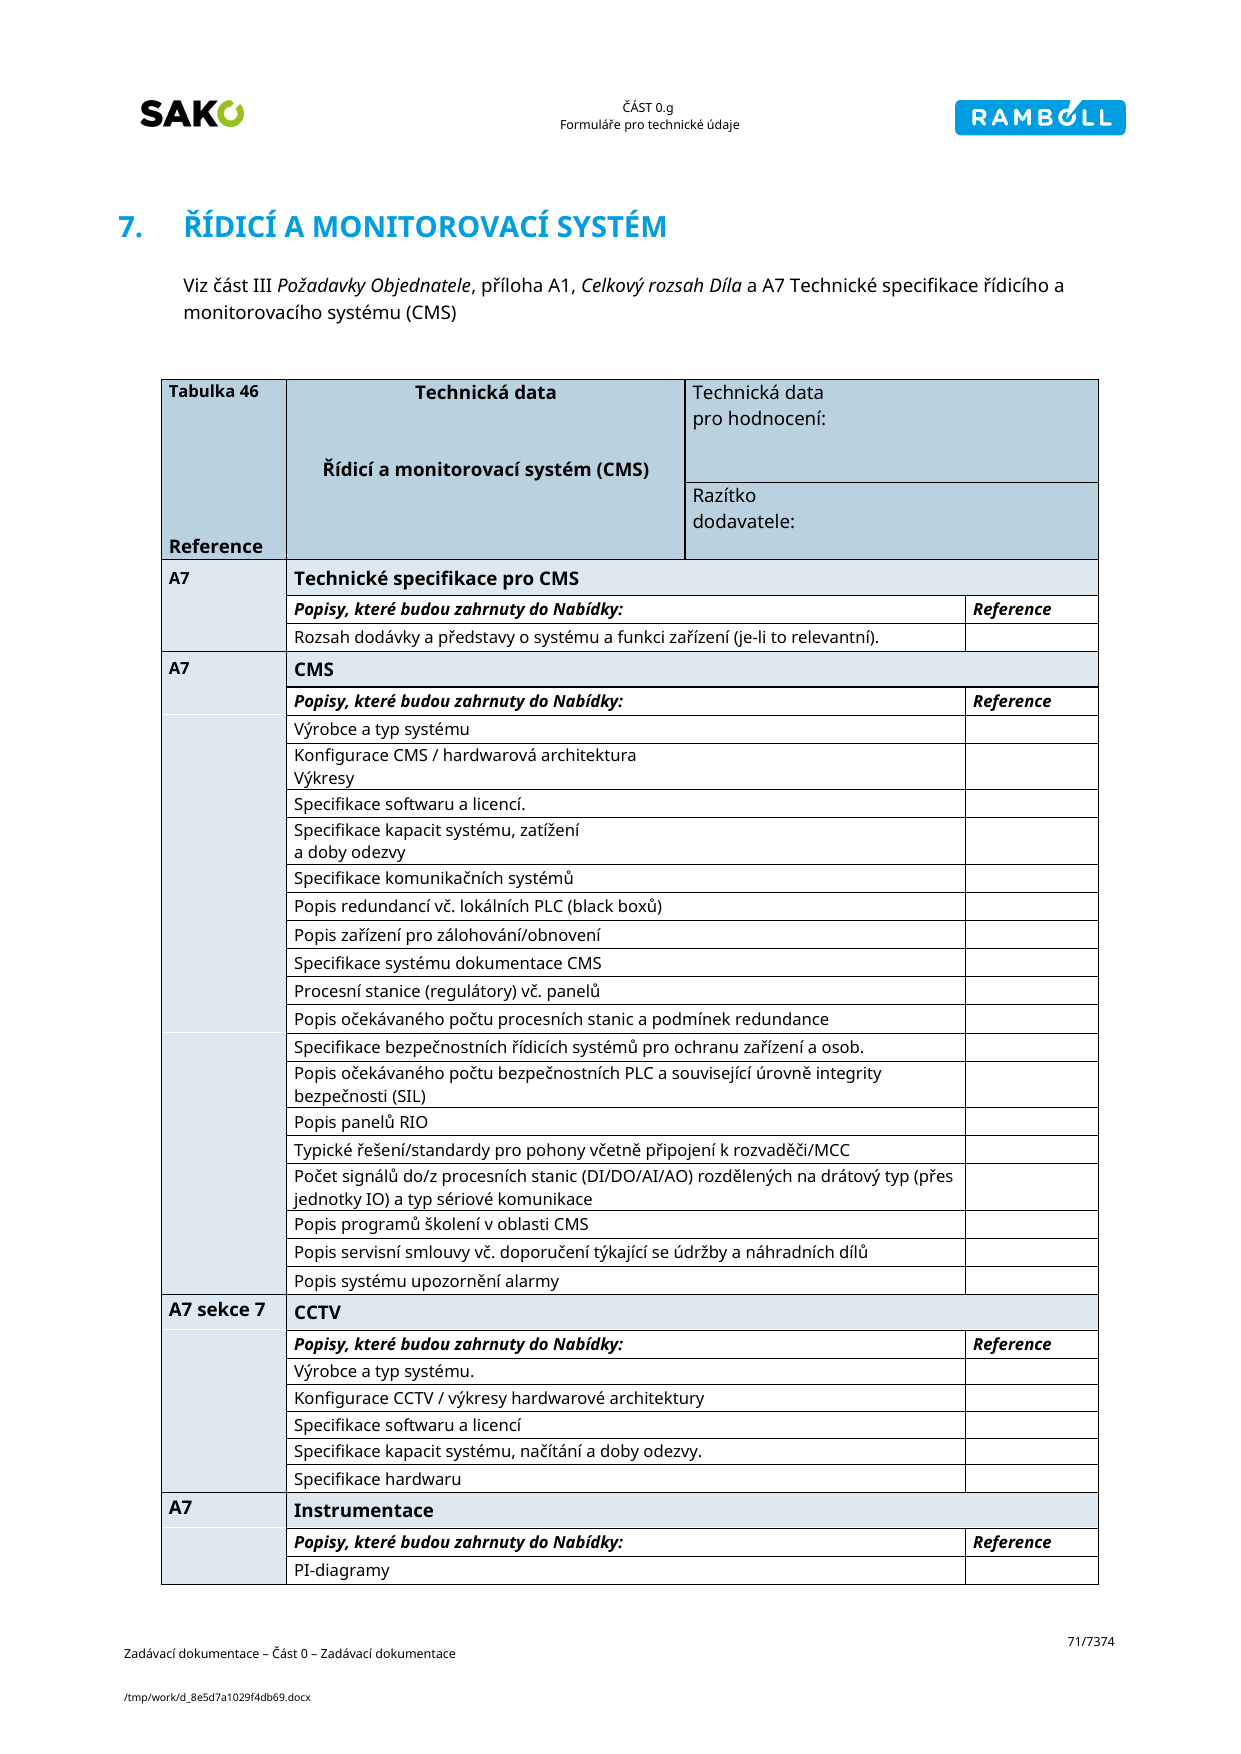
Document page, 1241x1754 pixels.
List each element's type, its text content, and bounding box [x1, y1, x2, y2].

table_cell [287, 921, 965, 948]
text Viz část III Požadavky Objednatele, příloha A1, Celkový rozsah Díla a A7 Technické specifikace řídicího a monitorovacího systému (CMS) [183, 270, 1116, 324]
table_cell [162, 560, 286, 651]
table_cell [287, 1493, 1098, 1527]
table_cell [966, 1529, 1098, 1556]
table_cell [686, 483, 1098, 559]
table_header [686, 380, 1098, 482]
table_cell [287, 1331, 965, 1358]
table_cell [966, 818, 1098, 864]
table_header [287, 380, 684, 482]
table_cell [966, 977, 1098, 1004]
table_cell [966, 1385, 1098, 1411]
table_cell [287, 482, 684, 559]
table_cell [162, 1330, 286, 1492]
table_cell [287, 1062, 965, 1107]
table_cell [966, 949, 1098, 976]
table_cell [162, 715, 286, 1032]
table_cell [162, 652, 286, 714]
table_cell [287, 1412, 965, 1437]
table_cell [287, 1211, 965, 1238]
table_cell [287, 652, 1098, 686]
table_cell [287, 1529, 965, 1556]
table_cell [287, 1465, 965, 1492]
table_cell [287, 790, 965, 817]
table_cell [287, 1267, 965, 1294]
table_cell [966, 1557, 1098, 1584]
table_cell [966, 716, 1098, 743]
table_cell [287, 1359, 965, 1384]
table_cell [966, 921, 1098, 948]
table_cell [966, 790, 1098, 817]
picture [140, 100, 244, 127]
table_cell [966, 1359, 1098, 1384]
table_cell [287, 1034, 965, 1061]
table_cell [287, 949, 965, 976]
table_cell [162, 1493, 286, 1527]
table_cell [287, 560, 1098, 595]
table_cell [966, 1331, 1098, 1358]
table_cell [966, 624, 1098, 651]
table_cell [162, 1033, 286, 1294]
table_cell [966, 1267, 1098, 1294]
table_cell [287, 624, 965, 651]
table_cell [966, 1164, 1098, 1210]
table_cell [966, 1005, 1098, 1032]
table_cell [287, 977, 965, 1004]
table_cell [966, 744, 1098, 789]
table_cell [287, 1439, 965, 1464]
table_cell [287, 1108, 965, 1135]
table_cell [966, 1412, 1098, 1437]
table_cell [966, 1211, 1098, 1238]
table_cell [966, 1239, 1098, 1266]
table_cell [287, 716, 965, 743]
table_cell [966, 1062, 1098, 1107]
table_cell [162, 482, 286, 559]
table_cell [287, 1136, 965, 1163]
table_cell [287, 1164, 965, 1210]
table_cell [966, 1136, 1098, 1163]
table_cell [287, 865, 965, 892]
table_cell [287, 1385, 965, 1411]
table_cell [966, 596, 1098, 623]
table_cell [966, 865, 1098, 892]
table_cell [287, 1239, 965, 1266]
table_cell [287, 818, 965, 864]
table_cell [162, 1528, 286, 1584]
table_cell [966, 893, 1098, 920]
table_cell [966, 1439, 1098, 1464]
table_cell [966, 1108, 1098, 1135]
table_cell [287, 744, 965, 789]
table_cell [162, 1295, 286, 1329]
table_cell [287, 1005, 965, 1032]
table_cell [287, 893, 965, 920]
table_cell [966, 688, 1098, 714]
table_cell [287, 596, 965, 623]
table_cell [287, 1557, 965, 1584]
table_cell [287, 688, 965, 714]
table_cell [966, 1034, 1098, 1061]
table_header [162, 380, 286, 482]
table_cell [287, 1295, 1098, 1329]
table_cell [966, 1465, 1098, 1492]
subtitle Řídicí a monitorovací systém [118, 207, 1116, 246]
